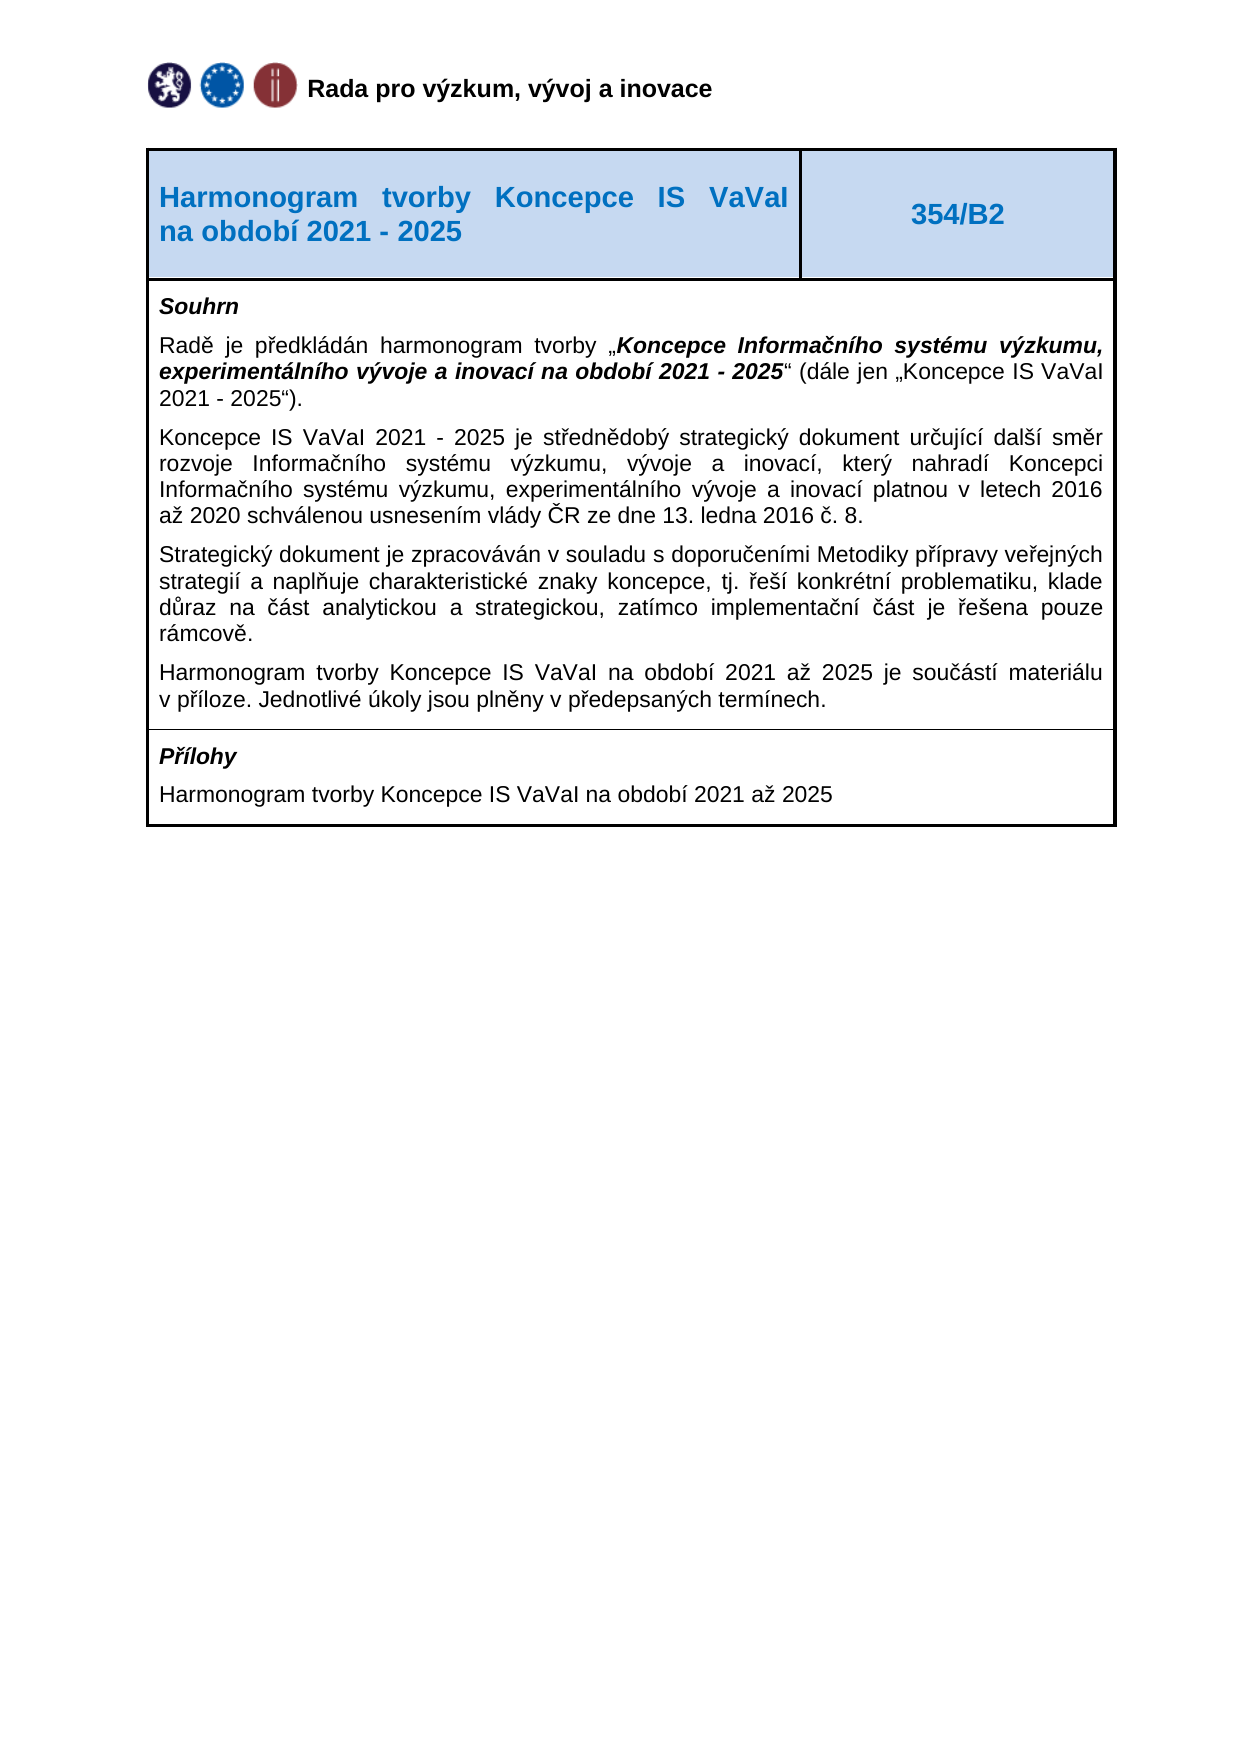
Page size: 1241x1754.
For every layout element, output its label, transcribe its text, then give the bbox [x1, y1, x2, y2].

table_cell Přílohy Harmonogram tvorby Koncepce IS VaVaI na období 2021 až 2025 [149, 730, 1113, 824]
table_header Harmonogram tvorby Koncepce IS VaVaI na období 2021 - 2025 [149, 151, 799, 277]
table_cell Souhrn Radě je předkládán harmonogram tvorby „Koncepce Informačního systému výzkumu, experimentálního vývoje a inovací na období 2021 - 2025“ (dále jen „Koncepce IS VaVaI 2021 - 2025“). Koncepce IS VaVaI 2021 - 2025 je střednědobý strategický dokument určující další směr rozvoje Informačního systému výzkumu, vývoje a inovací, který nahradí Koncepci Informačního systému výzkumu, experimentálního vývoje a inovací platnou v letech 2016 až 2020 schválenou usnesením vlády ČR ze dne 13. ledna 2016 č. 8. Strategický dokument je zpracováván v souladu s doporučeními Metodiky přípravy veřejných strategií a naplňuje charakteristické znaky koncepce, tj. řeší konkrétní problematiku, klade důraz na část analytickou a strategickou, zatímco implementační část je řešena pouze rámcově. Harmonogram tvorby Koncepce IS VaVaI na období 2021 až 2025 je součástí materiálu v příloze. Jednotlivé úkoly jsou plněny v předepsaných termínech. [149, 281, 1113, 728]
table_header 354/B2 [802, 151, 1113, 277]
picture [147, 62, 298, 109]
